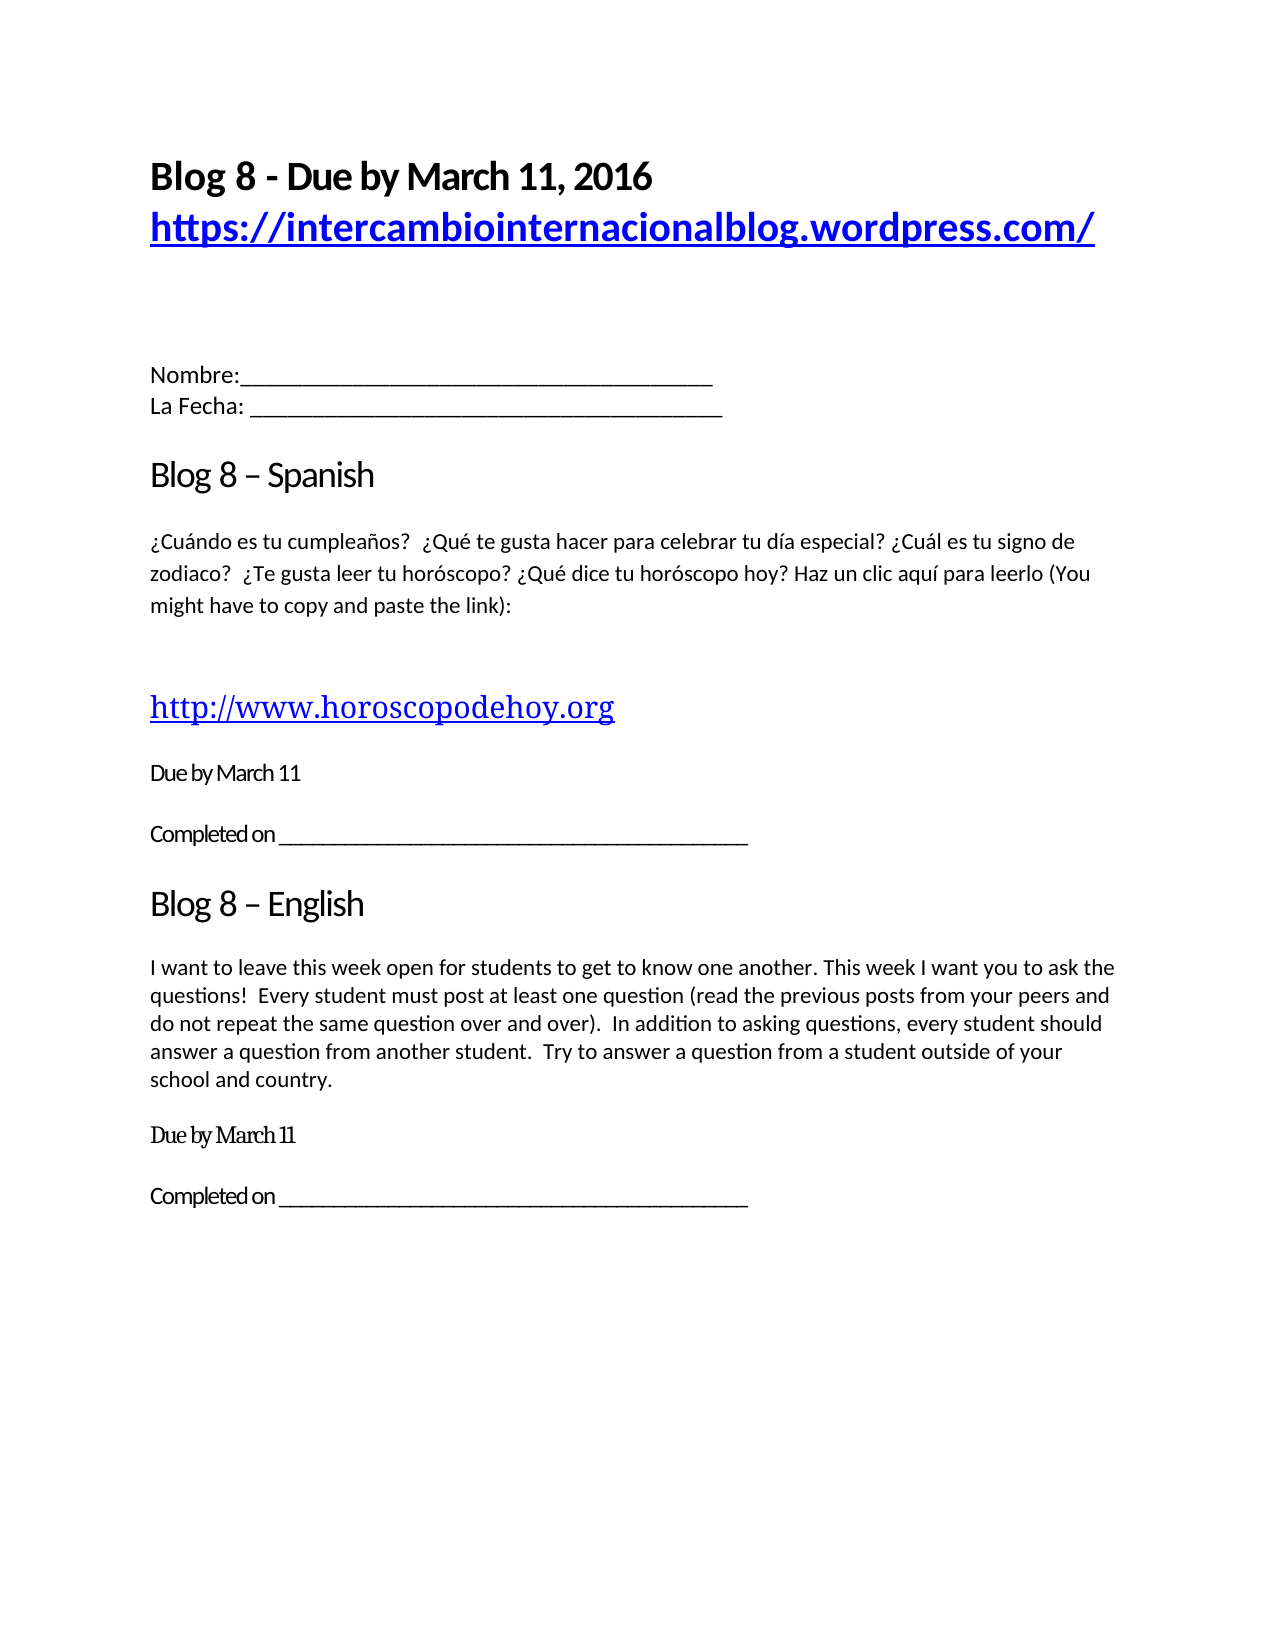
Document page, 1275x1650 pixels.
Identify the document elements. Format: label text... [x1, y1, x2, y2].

text Completed on ___________________________________________ [150, 818, 1125, 849]
text La Fecha: ______________________________________ [150, 390, 1125, 420]
text I want to leave this week open for students to get to know one another. This week I want you to ask the questions! Every student must post at least one question (read the previous posts from your peers and do not repeat the same question over and over). In addition to asking questions, every student should answer a question from another student. Try to answer a question from a student outside of your school and country. [150, 953, 1125, 1093]
text Due by March 11 [150, 757, 1125, 788]
text Due by March 11 [150, 1121, 1125, 1150]
text https://intercambiointernacionalblog.wordpress.com/ [150, 201, 1125, 252]
text ¿Cuándo es tu cumpleaños? ¿Qué te gusta hacer para celebrar tu día especial? ¿Cuál es tu signo de zodiaco? ¿Te gusta leer tu horóscopo? ¿Qué dice tu horóscopo hoy? Haz un clic aquí para leerlo (You might have to copy and paste the link): [150, 527, 1125, 620]
text http://www.horoscopodehoy.org [150, 686, 1125, 727]
text Blog 8 – English [150, 879, 1125, 925]
text Blog 8 - Due by March 11, 2016 [150, 150, 1125, 201]
text Completed on ___________________________________________ [150, 1181, 1125, 1211]
text Nombre:______________________________________ [150, 359, 1125, 390]
text Blog 8 – Spanish [150, 451, 1125, 497]
